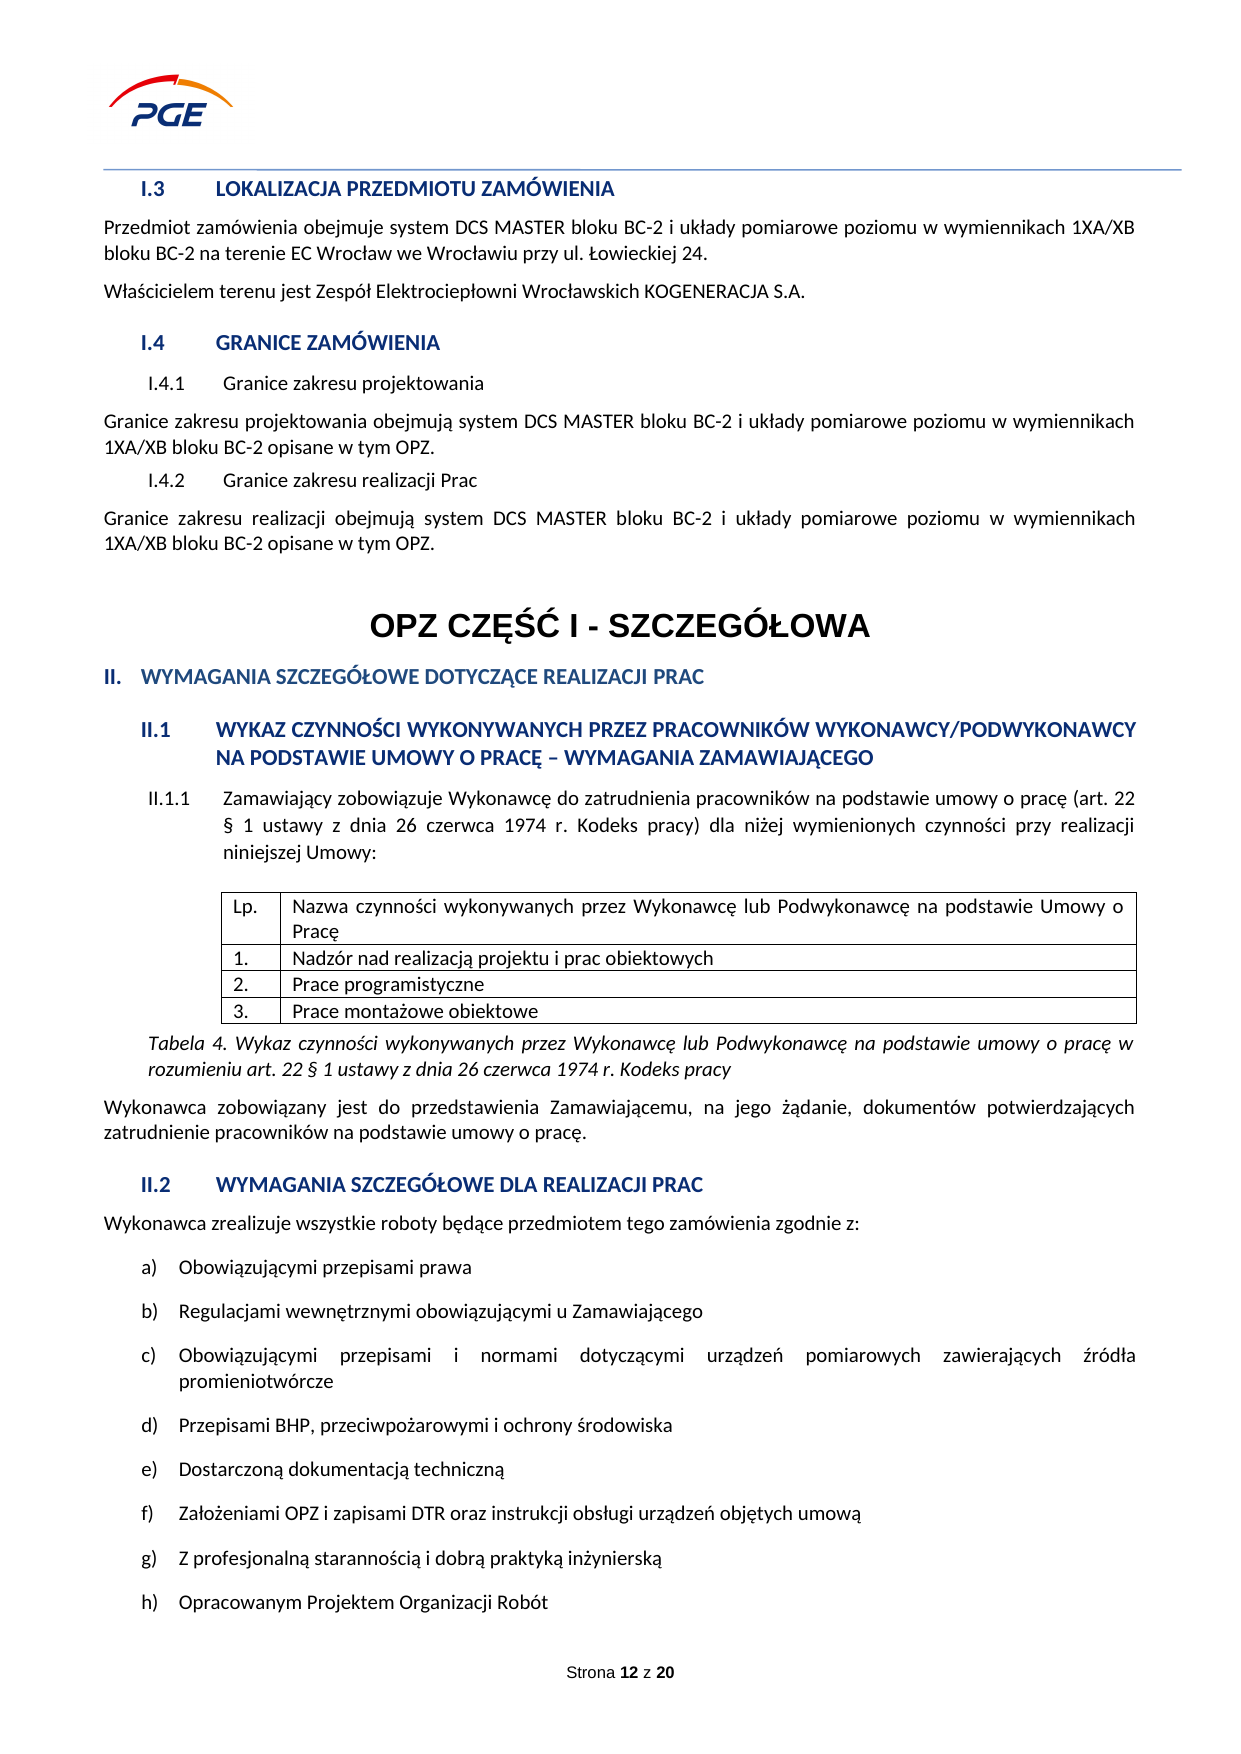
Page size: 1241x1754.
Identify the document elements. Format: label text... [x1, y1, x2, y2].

list Obowiązującymi przepisami prawa [141, 1254, 1137, 1280]
text Wykonawca zrealizuje wszystkie roboty będące przedmiotem tego zamówienia zgodnie z: [103, 1210, 1137, 1236]
text LOKALIZACJA PRZEDMIOTU ZAMÓWIENIA [141, 174, 1137, 202]
list Przepisami BHP, przeciwpożarowymi i ochrony środowiska [141, 1412, 1137, 1438]
text Wykonawca zobowiązany jest do przedstawienia Zamawiającemu, na jego żądanie, dokumentów potwierdzających zatrudnienie pracowników na podstawie umowy o pracę. [103, 1094, 1137, 1145]
text Przedmiot zamówienia obejmuje system DCS MASTER bloku BC-2 i układy pomiarowe poziomu w wymiennikach 1XA/XB bloku BC-2 na terenie EC Wrocław we Wrocławiu przy ul. Łowieckiej 24. [103, 214, 1137, 265]
list Regulacjami wewnętrznymi obowiązującymi u Zamawiającego [141, 1298, 1137, 1324]
text Tabela 4. Wykaz czynności wykonywanych przez Wykonawcę lub Podwykonawcę na podstawie umowy o pracę w rozumieniu art. 22 § 1 ustawy z dnia 26 czerwca 1974 r. Kodeks pracy [148, 1031, 1137, 1081]
table_cell 2. [222, 971, 280, 997]
text WYMAGANIA SZCZEGÓŁOWE DOTYCZĄCE REALIZACJI PRAC [103, 663, 1137, 690]
list Z profesjonalną starannością i dobrą praktyką inżynierską [141, 1545, 1137, 1570]
text Granice zakresu realizacji obejmują system DCS MASTER bloku BC-2 i układy pomiarowe poziomu w wymiennikach 1XA/XB bloku BC-2 opisane w tym OPZ. [103, 505, 1137, 556]
text Zamawiający zobowiązuje Wykonawcę do zatrudnienia pracowników na podstawie umowy o pracę (art. 22 § 1 ustawy z dnia 26 czerwca 1974 r. Kodeks pracy) dla niżej wymienionych czynności przy realizacji niniejszej Umowy: [148, 784, 1137, 865]
table_header Lp. [222, 893, 280, 944]
list Opracowanym Projektem Organizacji Robót [141, 1589, 1137, 1614]
text OPZ CZĘŚĆ I - SZCZEGÓŁOWA [103, 606, 1137, 645]
table_cell Prace montażowe obiektowe [281, 998, 1136, 1023]
table_cell Prace programistyczne [281, 971, 1136, 997]
table_cell 1. [222, 945, 280, 970]
picture [87, 63, 255, 144]
text Granice zakresu projektowania [148, 369, 1137, 396]
table_header Nazwa czynności wykonywanych przez Wykonawcę lub Podwykonawcę na podstawie Umowy o Pracę [281, 893, 1136, 944]
text Granice zakresu projektowania obejmują system DCS MASTER bloku BC-2 i układy pomiarowe poziomu w wymiennikach 1XA/XB bloku BC-2 opisane w tym OPZ. [103, 408, 1137, 459]
list Dostarczoną dokumentacją techniczną [141, 1456, 1137, 1482]
text Właścicielem terenu jest Zespół Elektrociepłowni Wrocławskich KOGENERACJA S.A. [103, 278, 1137, 303]
list Obowiązującymi przepisami i normami dotyczącymi urządzeń pomiarowych zawierających źródła promieniotwórcze [141, 1343, 1137, 1393]
table_cell Nadzór nad realizacją projektu i prac obiektowych [281, 945, 1136, 970]
text GRANICE ZAMÓWIENIA [141, 328, 1137, 356]
list Założeniami OPZ i zapisami DTR oraz instrukcji obsługi urządzeń objętych umową [141, 1501, 1137, 1526]
text WYMAGANIA SZCZEGÓŁOWE DLA REALIZACJI PRAC [141, 1170, 1137, 1198]
text Granice zakresu realizacji Prac [148, 466, 1137, 493]
text WYKAZ CZYNNOŚCI WYKONYWANYCH PRZEZ PRACOWNIKÓW WYKONAWCY/PODWYKONAWCY NA PODSTAWIE UMOWY O PRACĘ – WYMAGANIA ZAMAWIAJĄCEGO [141, 715, 1137, 771]
table_cell 3. [222, 998, 280, 1023]
